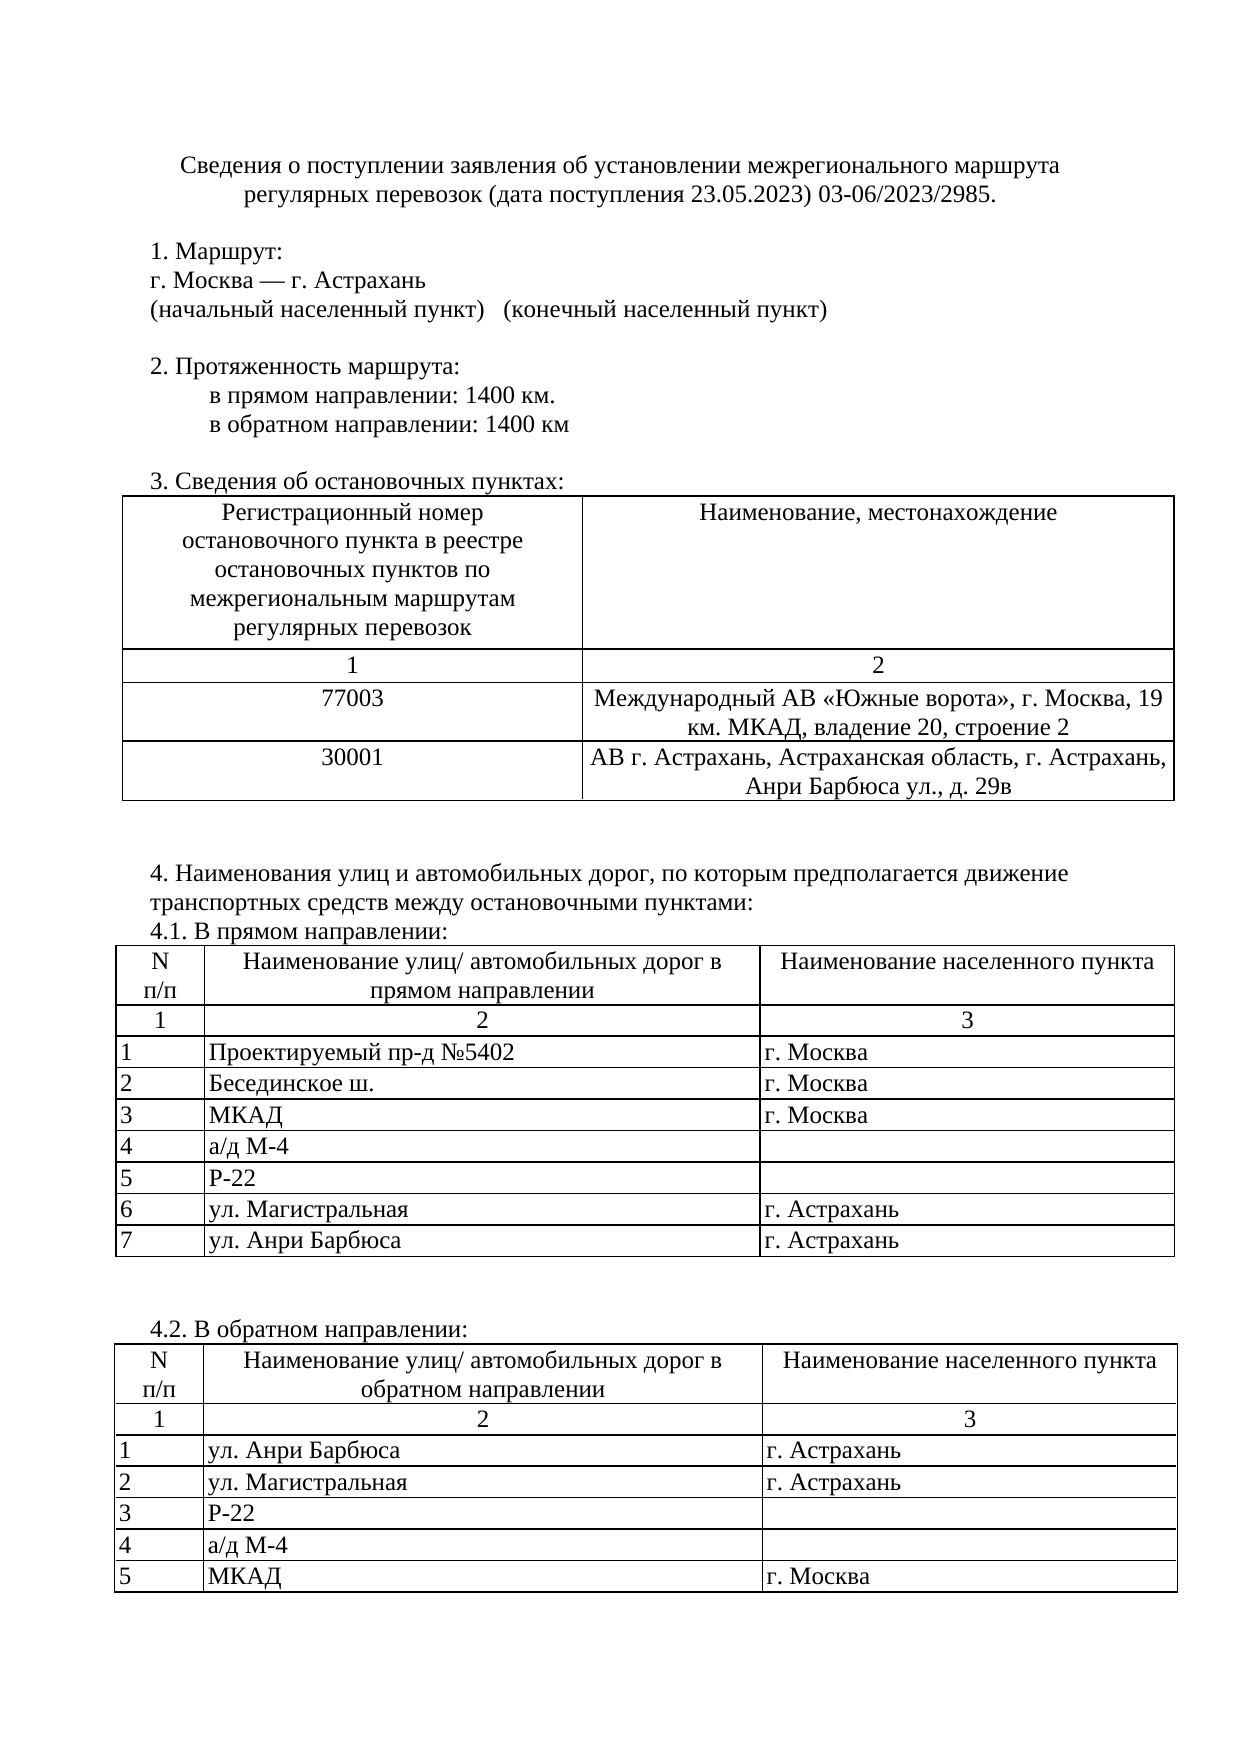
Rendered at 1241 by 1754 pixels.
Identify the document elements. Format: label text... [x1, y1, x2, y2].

table_cell 6 [117, 1194, 204, 1224]
table_cell 4 [115, 1529, 203, 1560]
text 4.1. В прямом направлении: [150, 916, 1090, 945]
table_cell Международный АВ «Южные ворота», г. Москва, 19 км. МКАД, владение 20, строение 2 [583, 683, 1173, 740]
table_cell Бесединское ш. [205, 1068, 759, 1098]
table_header Регистрационный номер остановочного пункта в реестре остановочных пунктов по межрегиональным маршрутам регулярных перевозок [123, 497, 582, 648]
table_cell ул. Анри Барбюса [204, 1436, 762, 1465]
table_cell г. Москва [761, 1037, 1174, 1067]
table_cell г. Астрахань [763, 1465, 1177, 1497]
table_cell 1 [115, 1404, 203, 1434]
table_cell ул. Анри Барбюса [205, 1226, 759, 1256]
table_cell 77003 [123, 683, 582, 740]
table_cell г. Астрахань [761, 1226, 1174, 1256]
table_cell 1 [123, 650, 582, 681]
text 1. Маршрут: [150, 236, 1090, 265]
table_cell 1 [117, 1006, 204, 1035]
table_cell 4 [117, 1131, 204, 1161]
table_cell 3 [761, 1006, 1174, 1035]
table_cell АВ г. Астрахань, Астраханская область, г. Астрахань, Анри Барбюса ул., д. 29в [583, 742, 1173, 799]
table_cell 1 [117, 1037, 204, 1067]
table_cell МКАД [204, 1561, 762, 1591]
table_cell 2 [583, 650, 1173, 681]
text 4. Наименования улиц и автомобильных дорог, по которым предполагается движение транспортных средств между остановочными пунктами: [150, 858, 1090, 916]
table_cell г. Москва [763, 1560, 1177, 1591]
table_cell 7 [117, 1226, 204, 1256]
table_cell а/д М-4 [205, 1131, 759, 1161]
table_cell Р-22 [204, 1498, 762, 1528]
table_header N п/п [117, 946, 204, 1004]
table_cell [763, 1497, 1177, 1528]
table_cell [761, 1163, 1174, 1193]
table_cell 2 [117, 1068, 204, 1098]
text в обратном направлении: 1400 км [150, 409, 1090, 437]
table_cell Р-22 [205, 1163, 759, 1193]
text 2. Протяженность маршрута: [150, 351, 1090, 380]
table_cell 5 [115, 1561, 203, 1591]
table_cell Проектируемый пр-д №5402 [205, 1037, 759, 1067]
text 4.2. В обратном направлении: [150, 1314, 1090, 1343]
table_cell г. Астрахань [761, 1194, 1174, 1224]
table_cell 3 [763, 1403, 1177, 1434]
table_header Наименование, местонахождение [583, 497, 1173, 648]
table_cell 1 [115, 1435, 203, 1465]
table_cell ул. Магистральная [204, 1467, 762, 1497]
table_cell [761, 1131, 1174, 1161]
table_cell [763, 1528, 1177, 1560]
table_cell МКАД [205, 1100, 759, 1130]
table_cell 3 [115, 1498, 203, 1528]
table_header Наименование улиц/ автомобильных дорог в прямом направлении [205, 946, 759, 1004]
text (начальный населенный пункт) (конечный населенный пункт) [150, 294, 1090, 322]
table_cell 3 [117, 1100, 204, 1130]
table_cell 2 [204, 1404, 762, 1434]
table_cell 2 [205, 1006, 759, 1035]
table_cell а/д М-4 [204, 1530, 762, 1560]
table_cell г. Москва [761, 1068, 1174, 1098]
text 3. Сведения об остановочных пунктах: [150, 466, 1090, 495]
table_header N п/п [115, 1345, 203, 1402]
text Сведения о поступлении заявления об установлении межрегионального маршрута регулярных перевозок (дата поступления 23.05.2023) 03-06/2023/2985. [150, 150, 1090, 207]
table_cell 2 [115, 1466, 203, 1497]
table_cell г. Астрахань [763, 1434, 1177, 1465]
table_cell ул. Магистральная [205, 1194, 759, 1224]
text г. Москва — г. Астрахань [150, 265, 1090, 294]
text в прямом направлении: 1400 км. [150, 380, 1090, 409]
table_header Наименование населенного пункта [761, 946, 1174, 1004]
table_cell г. Москва [761, 1100, 1174, 1130]
table_header Наименование улиц/ автомобильных дорог в обратном направлении [204, 1345, 762, 1402]
table_cell 5 [117, 1163, 204, 1193]
table_cell 30001 [123, 742, 582, 799]
table_header Наименование населенного пункта [763, 1345, 1177, 1402]
